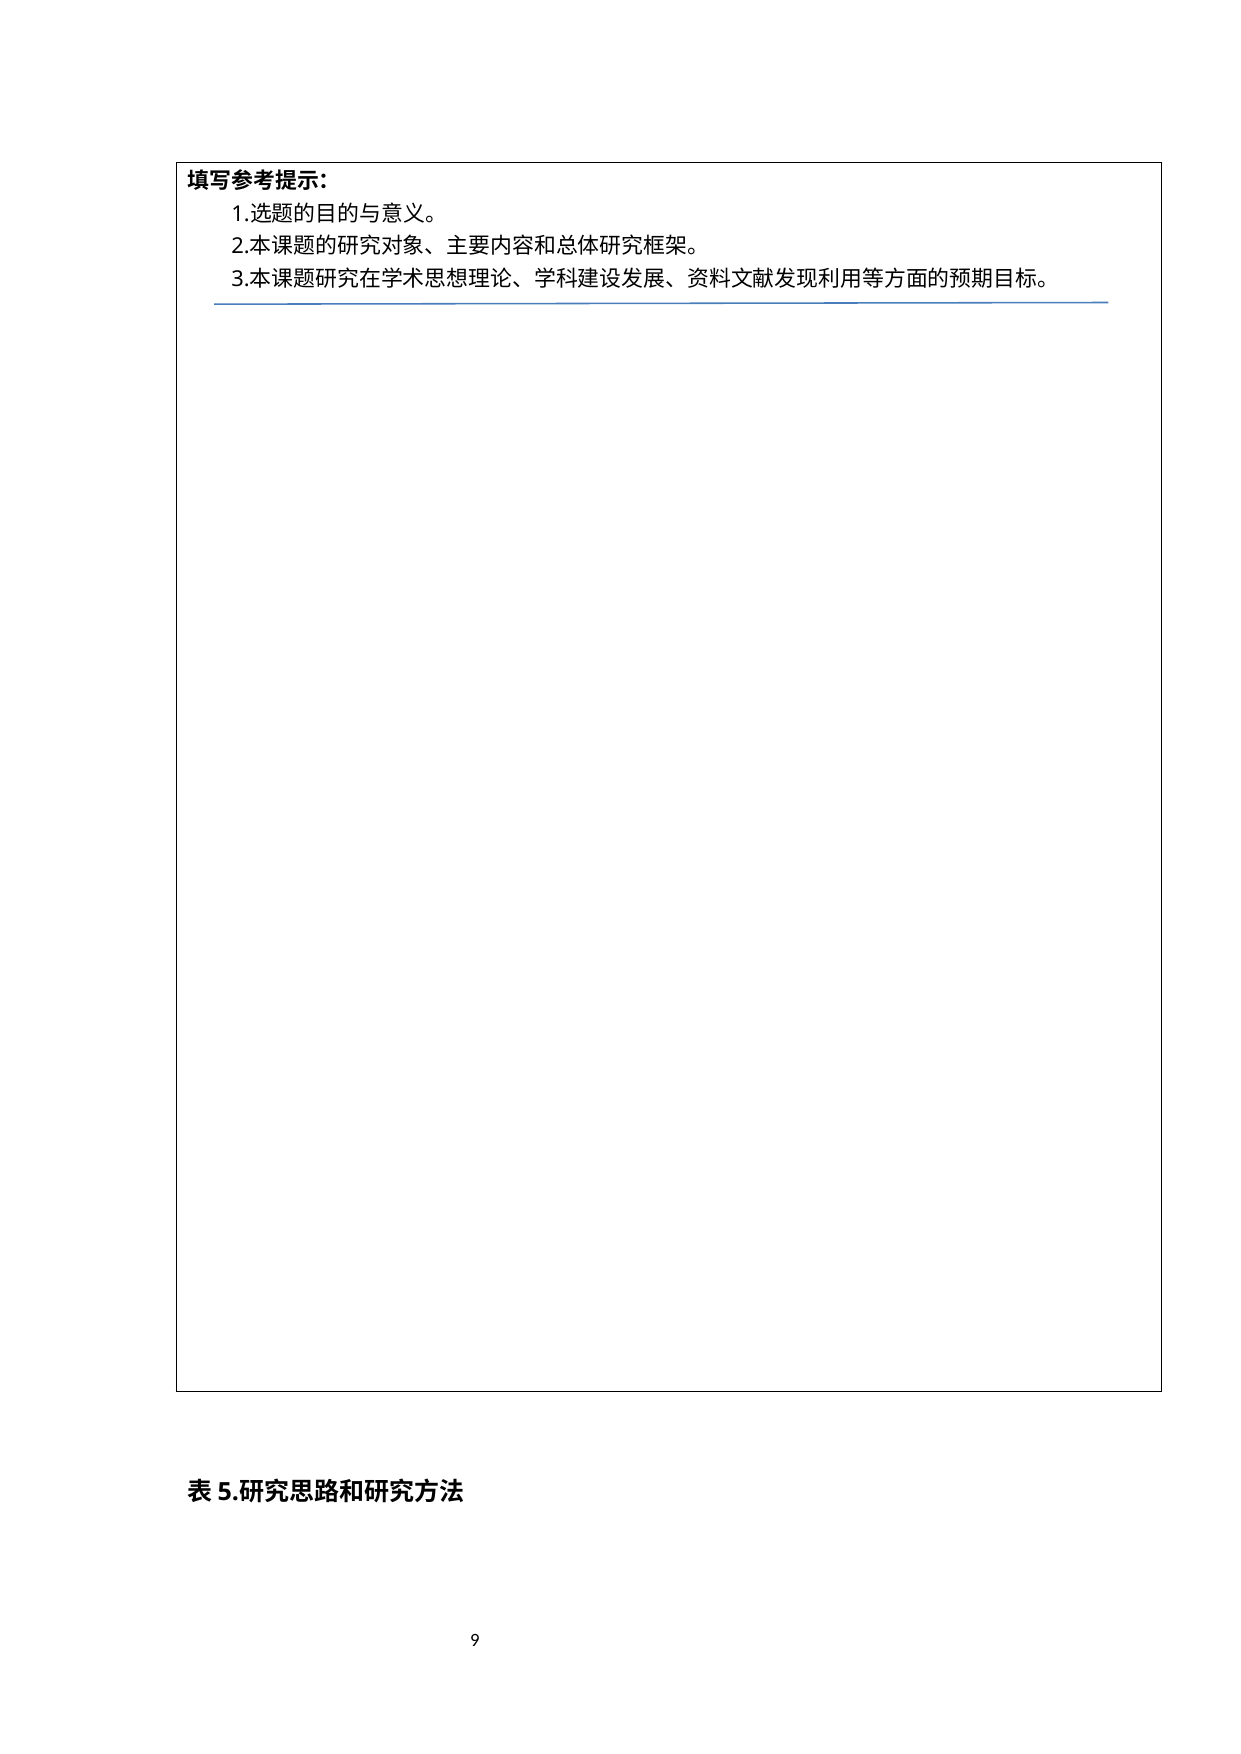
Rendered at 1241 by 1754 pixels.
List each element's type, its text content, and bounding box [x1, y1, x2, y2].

table_header 填写参考提示： 1.选题的目的与意义。 2.本课题的研究对象、主要内容和总体研究框架。 3.本课题研究在学术思想理论、学科建设发展、资料文献发现利用等方面的预期目标。 [177, 163, 1161, 1391]
text 表5.研究思路和研究方法 [187, 1457, 1053, 1522]
